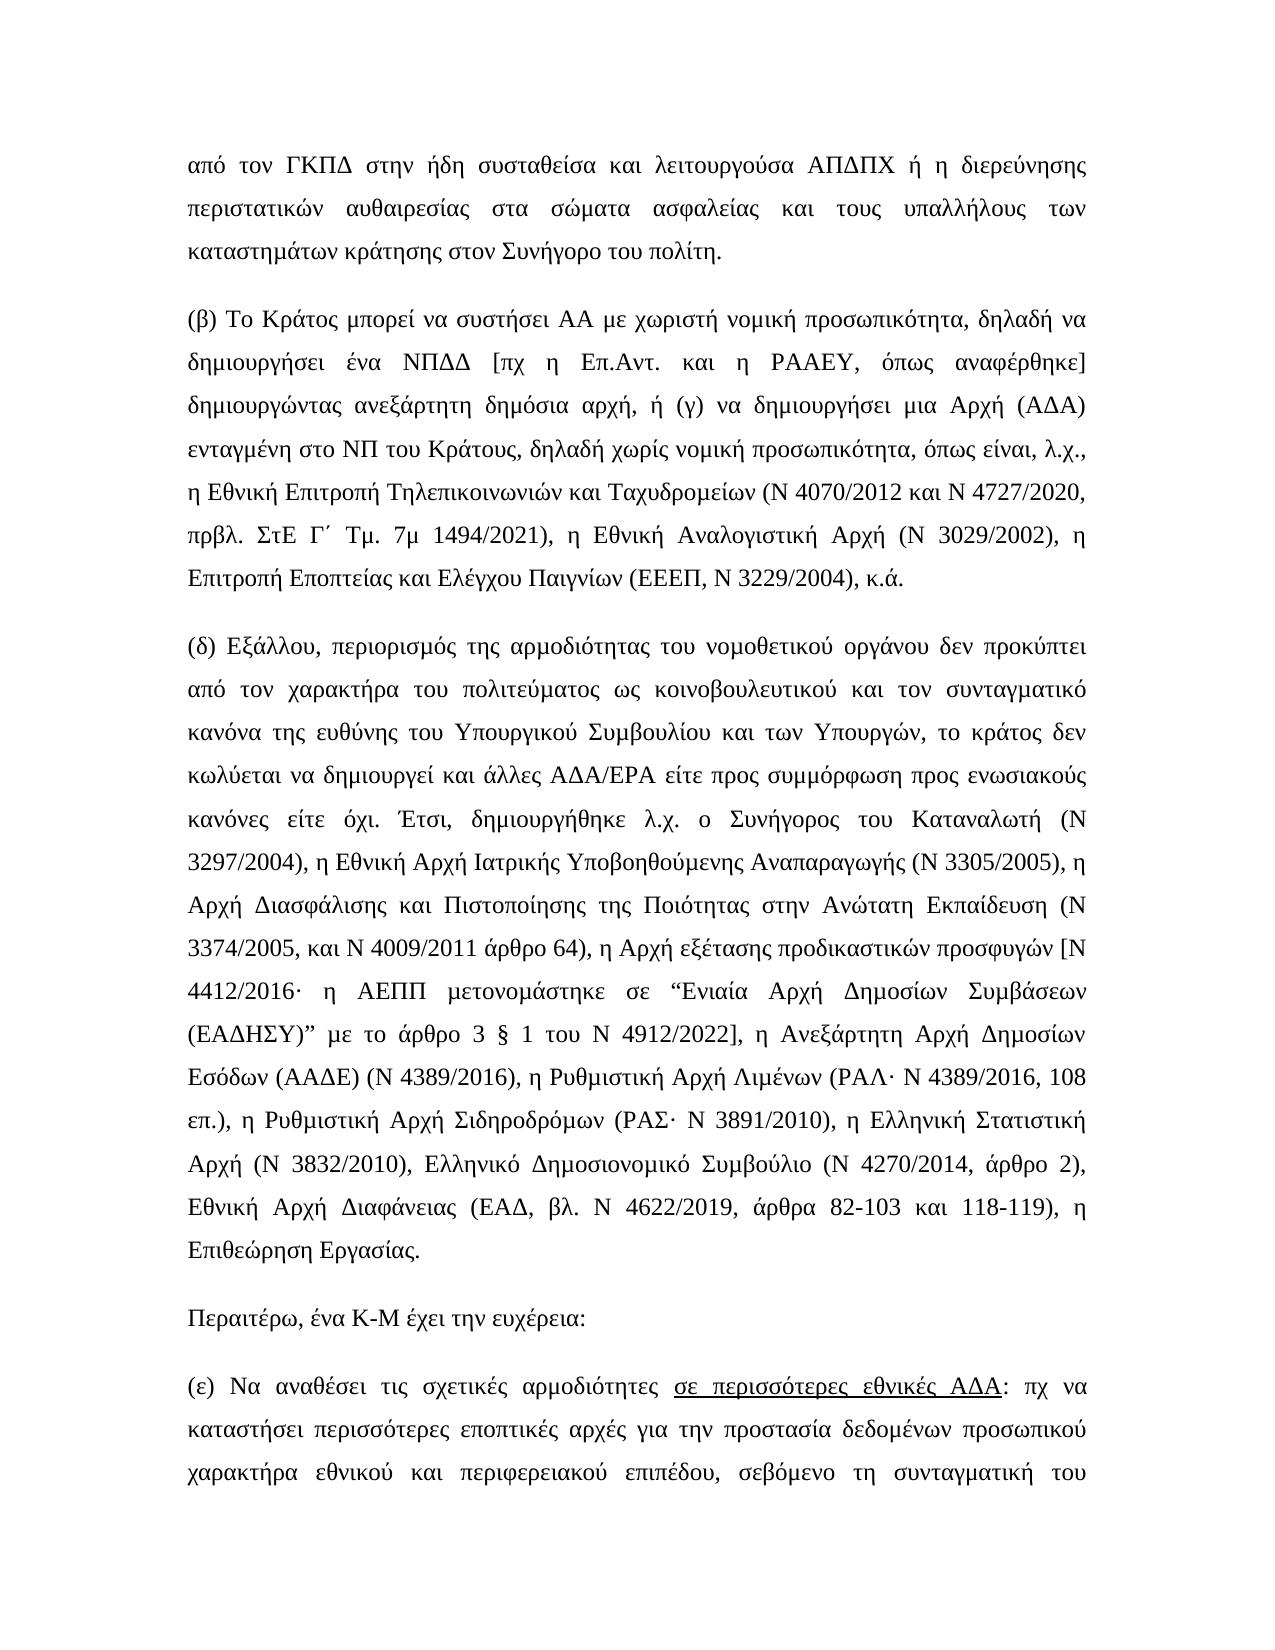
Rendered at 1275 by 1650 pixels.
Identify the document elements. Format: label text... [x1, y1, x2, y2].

text (β) Το Κράτος μπορεί να συστήσει ΑΑ με χωριστή νομική προσωπικότητα, δηλαδή να δημιουργήσει ένα ΝΠΔΔ [πχ η Επ.Αντ. και η ΡΑΑΕΥ, όπως αναφέρθηκε] δημιουργώντας ανεξάρτητη δημόσια αρχή, ή (γ) να δημιουργήσει μια Αρχή (ΑΔΑ) ενταγμένη στο ΝΠ του Κράτους, δηλαδή χωρίς νομική προσωπικότητα, όπως είναι, λ.χ., η Εθνική Επιτροπή Τηλεπικοινωνιών και Ταχυδροµείων (Ν 4070/2012 και Ν 4727/2020, πρβλ. ΣτΕ Γ΄ Τμ. 7μ 1494/2021), η Εθνική Αναλογιστική Αρχή (Ν 3029/2002), η Επιτροπή Εποπτείας και Ελέγχου Παιγνίων (ΕΕΕΠ, Ν 3229/2004), κ.ά. [187, 304, 1087, 592]
subtitle Περαιτέρω, ένα Κ-Μ έχει την ευχέρεια: [187, 1303, 1087, 1332]
text (δ) Eξάλλου, περιορισµός της αρµοδιότητας του νοµοθετικού οργάνου δεν προκύπτει από τον χαρακτήρα του πολιτεύµατος ως κοινοβουλευτικού και τον συνταγµατικό κανόνα της ευθύνης του Yπουργικού Συµβουλίου και των Yπουργών, το κράτος δεν κωλύεται να δημιουργεί και άλλες ΑΔΑ/ΕΡΑ είτε προς συμμόρφωση προς ενωσιακούς κανόνες είτε όχι. Έτσι, δημιουργήθηκε λ.χ. ο Συνήγορος του Καταναλωτή (Ν 3297/2004), η Εθνική Αρχή Ιατρικής Υποβοηθούµενης Αναπαραγωγής (Ν 3305/2005), η Αρχή Διασφάλισης και Πιστοποίησης της Ποιότητας στην Ανώτατη Εκπαίδευση (Ν 3374/2005, και Ν 4009/2011 άρθρο 64), η Αρχή εξέτασης προδικαστικών προσφυγών [Ν 4412/2016· η ΑΕΠΠ µετονοµάστηκε σε “Ενιαία Αρχή Δηµοσίων Συµβάσεων (ΕΑΔΗΣΥ)” µε το άρθρο 3 § 1 του Ν 4912/2022], η Ανεξάρτητη Αρχή Δηµοσίων Εσόδων (ΑΑΔΕ) (Ν 4389/2016), η Ρυθµιστική Αρχή Λιµένων (ΡΑΛ· N 4389/2016, 108 επ.), η Ρυθµιστική Αρχή Σιδηροδρόµων (ΡΑΣ· Ν 3891/2010), η Ελληνική Στατιστική Αρχή (Ν 3832/2010), Ελληνικό Δηµοσιονοµικό Συµβούλιο (Ν 4270/2014, άρθρο 2), Εθνική Αρχή Διαφάνειας (ΕΑΔ, βλ. Ν 4622/2019, άρθρα 82-103 και 118-119), η Επιθεώρηση Εργασίας. [187, 631, 1087, 1264]
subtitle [187, 1371, 1087, 1486]
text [187, 150, 1087, 265]
